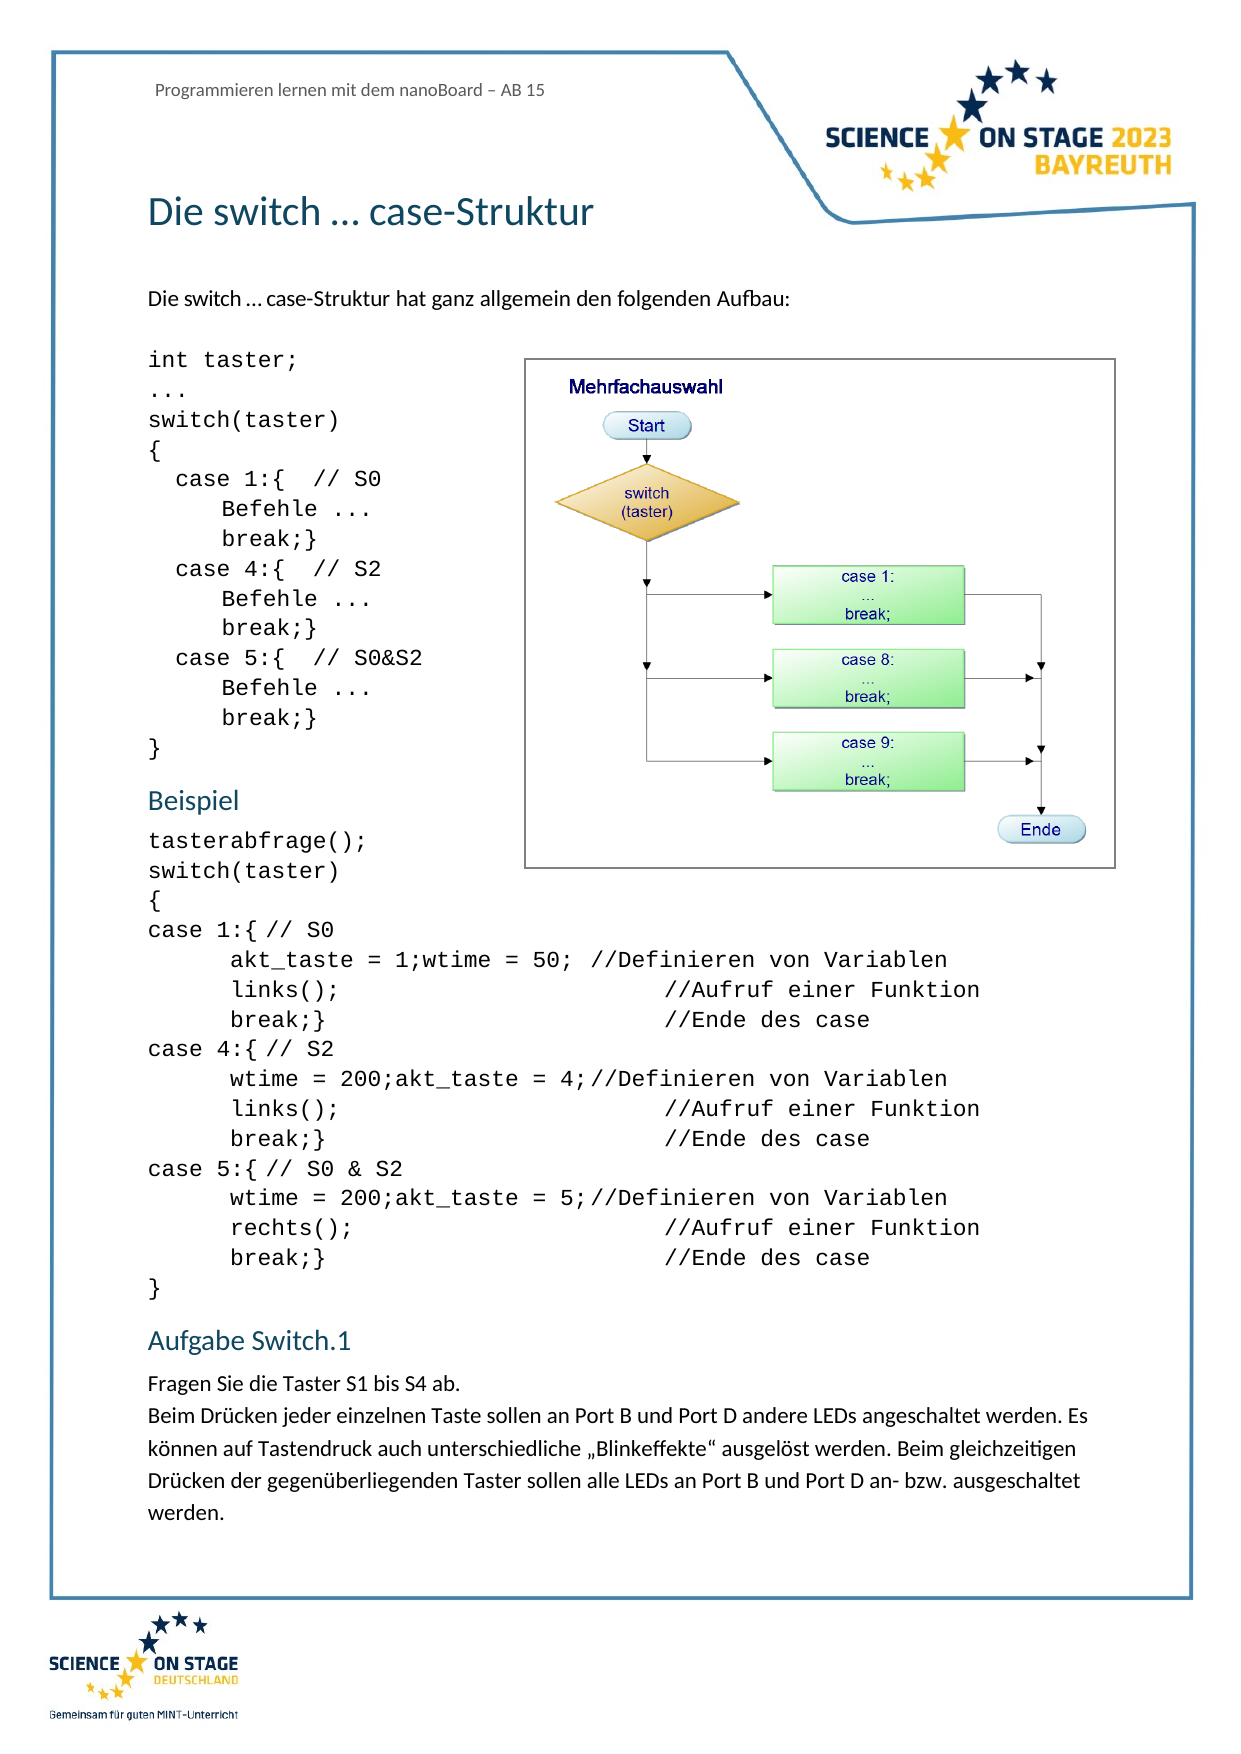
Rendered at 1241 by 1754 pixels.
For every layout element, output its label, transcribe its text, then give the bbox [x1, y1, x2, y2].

text Fragen Sie die Taster S1 bis S4 ab. [148, 1369, 1093, 1397]
subtitle Aufgabe Switch.1 [148, 1322, 1093, 1358]
text Befehle ... [148, 676, 524, 702]
text case 4:{ // S2 [148, 557, 524, 583]
text } [148, 736, 524, 762]
text { [148, 889, 1093, 915]
text case 1:{ // S0 [148, 918, 1093, 944]
text } [148, 1276, 1093, 1302]
text break;} //Ende des case [148, 1246, 1093, 1272]
text links(); //Aufruf einer Funktion [148, 1097, 1093, 1123]
text case 4:{ // S2 [148, 1038, 1093, 1064]
text break;} [148, 617, 524, 643]
text ... [148, 378, 524, 404]
text Beim Drücken jeder einzelnen Taste sollen an Port B und Port D andere LEDs angeschaltet werden. Es können auf Tastendruck auch unterschiedliche „Blinkeffekte“ ausgelöst werden. Beim gleichzeitigen Drücken der gegenüberliegenden Taster sollen alle LEDs an Port B und Port D an- bzw. ausgeschaltet werden. [148, 1401, 1093, 1526]
picture [1, 1, 1241, 1754]
text tasterabfrage(); [148, 829, 524, 855]
text break;} [148, 527, 524, 553]
text Befehle ... [148, 498, 524, 523]
text case 5:{ // S0 & S2 [148, 1157, 1093, 1183]
text switch(taster) [148, 859, 1093, 885]
text switch(taster) [148, 408, 524, 434]
subtitle Beispiel [148, 782, 524, 818]
text akt_taste = 1;wtime = 50; //Definieren von Variablen [148, 948, 1093, 974]
text wtime = 200;akt_taste = 4; //Definieren von Variablen [148, 1067, 1093, 1093]
text wtime = 200;akt_taste = 5; //Definieren von Variablen [148, 1187, 1093, 1213]
text break;} [148, 706, 524, 732]
text break;} //Ende des case [148, 1008, 1093, 1034]
text int taster; [148, 349, 1093, 374]
text case 1:{ // S0 [148, 468, 524, 494]
text rechts(); //Aufruf einer Funktion [148, 1216, 1093, 1242]
text { [148, 438, 524, 464]
text Die switch … case-Struktur hat ganz allgemein den folgenden Aufbau: [148, 284, 1093, 312]
text case 5:{ // S0&S2 [148, 647, 524, 672]
subtitle Die switch … case-Struktur [148, 185, 1093, 236]
text links(); //Aufruf einer Funktion [148, 978, 1093, 1004]
text Befehle ... [148, 587, 524, 613]
text break;} //Ende des case [148, 1127, 1093, 1153]
